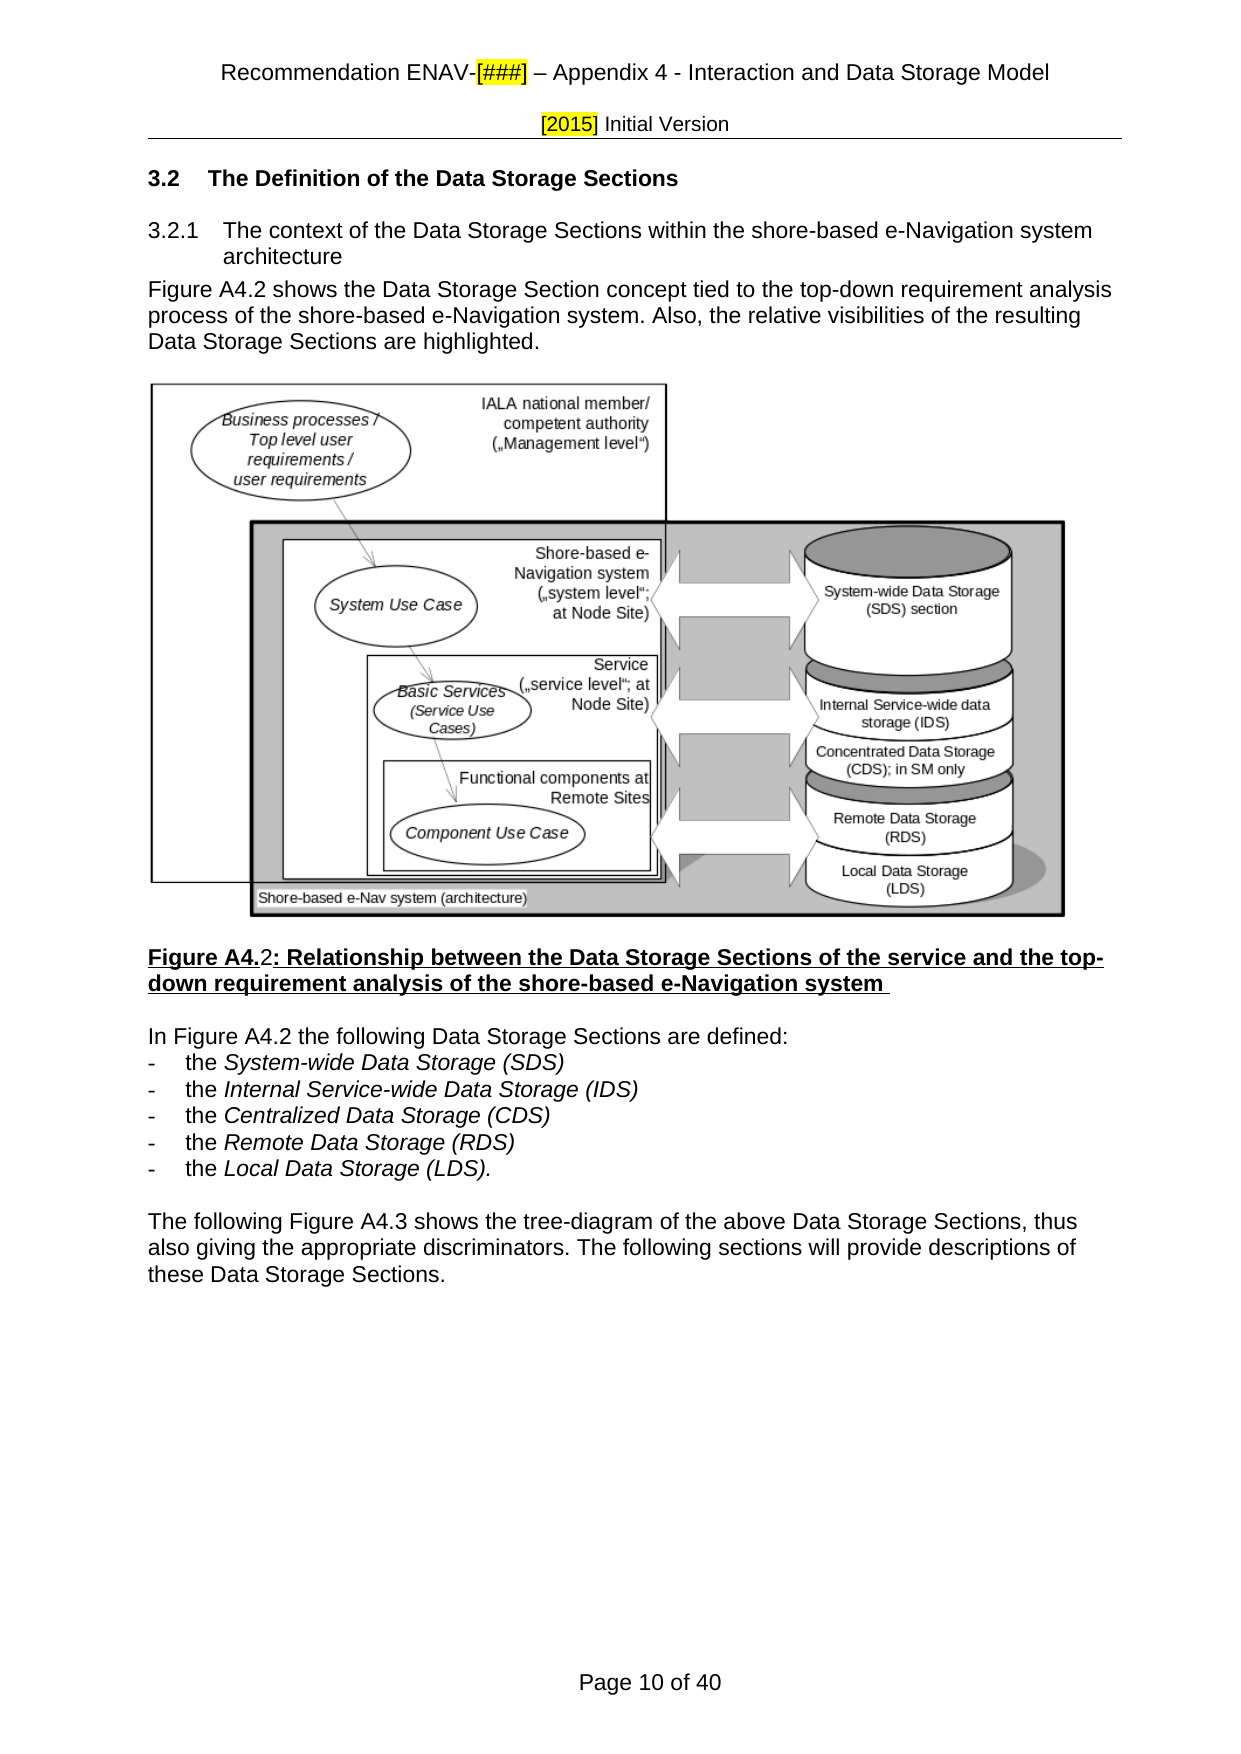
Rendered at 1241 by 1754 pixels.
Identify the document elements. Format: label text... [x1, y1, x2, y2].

list the Local Data Storage (LDS). [148, 1155, 1122, 1182]
text In Figure A4.2 the following Data Storage Sections are defined: [148, 1023, 1122, 1049]
list the Internal Service-wide Data Storage (IDS) [148, 1076, 1122, 1102]
text Figure A4.2 shows the Data Storage Section concept tied to the top-down requirement analysis process of the shore-based e-Navigation system. Also, the relative visibilities of the resulting Data Storage Sections are highlighted. [148, 276, 1122, 354]
list the System-wide Data Storage (SDS) [148, 1049, 1122, 1076]
list the Remote Data Storage (RDS) [148, 1129, 1122, 1155]
list the Centralized Data Storage (CDS) [148, 1102, 1122, 1129]
subtitle The context of the Data Storage Sections within the shore-based e-Navigation system architecture [148, 217, 1122, 269]
text The following Figure A4.3 shows the tree-diagram of the above Data Storage Sections, thus also giving the appropriate discriminators. The following sections will provide descriptions of these Data Storage Sections. [148, 1208, 1122, 1287]
text Figure A4.2: Relationship between the Data Storage Sections of the service and the top-down requirement analysis of the shore-based e-Navigation system [148, 381, 1122, 997]
subtitle The Definition of the Data Storage Sections [148, 165, 1122, 192]
